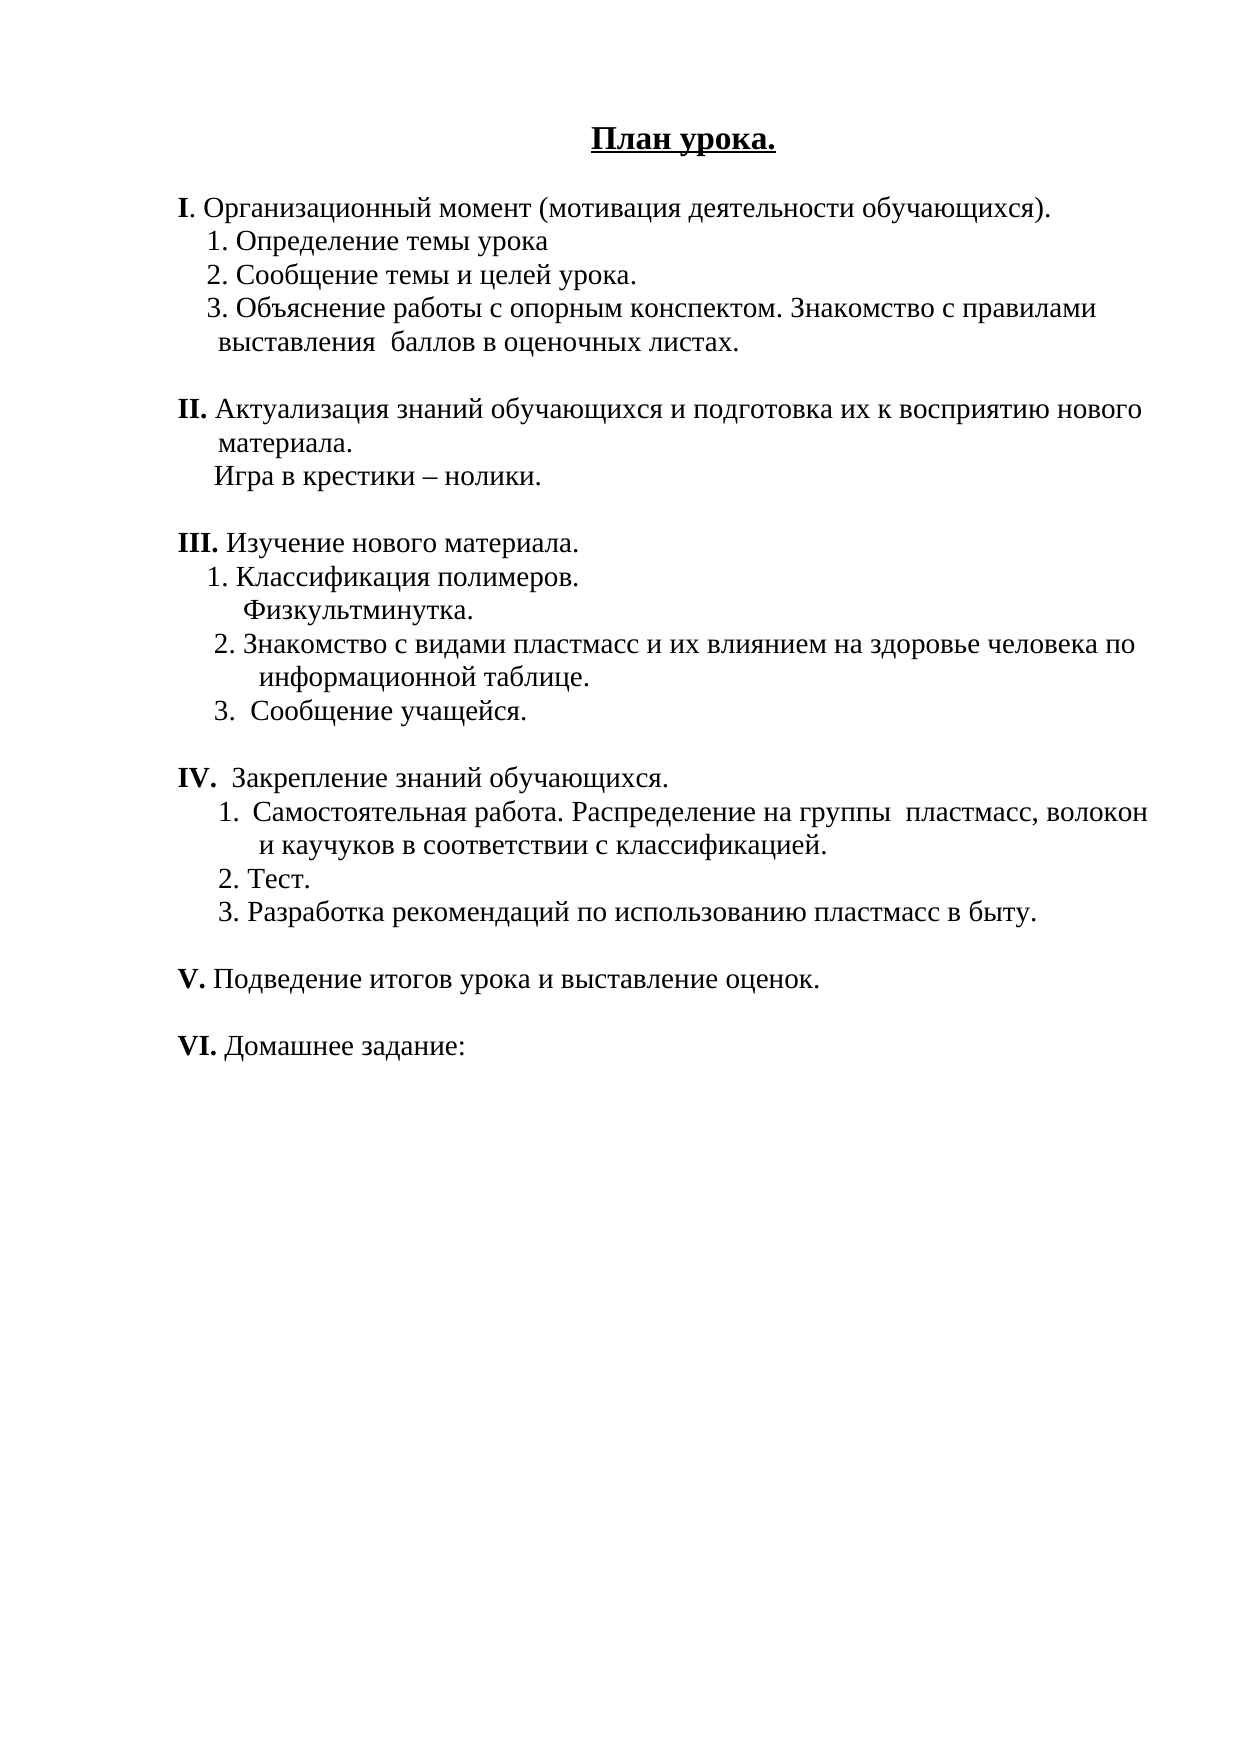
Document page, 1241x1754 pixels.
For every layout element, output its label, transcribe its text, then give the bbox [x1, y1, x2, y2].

text План урока. [215, 118, 1152, 156]
text 3. Разработка рекомендаций по использованию пластмасс в быту. [218, 894, 1152, 928]
text 2. Знакомство с видами пластмасс и их влиянием на здоровье человека по информационной таблице. [177, 626, 1152, 693]
text 2. Сообщение темы и целей урока. [177, 257, 1152, 291]
text VI. Домашнее задание: [177, 1028, 1152, 1062]
text 3. Сообщение учащейся. [177, 693, 1152, 727]
text 1. Определение темы урока [177, 223, 1152, 257]
text 2. Тест. [218, 861, 1152, 894]
text I. Организационный момент (мотивация деятельности обучающихся). [177, 190, 1152, 223]
text Физкультминутка. [177, 592, 1152, 626]
list Самостоятельная работа. Распределение на группы пластмасс, волокон и каучуков в соответствии с классификацией. [218, 794, 1152, 861]
text II. Актуализация знаний обучающихся и подготовка их к восприятию нового материала. [177, 391, 1152, 458]
text 3. Объяснение работы с опорным конспектом. Знакомство с правилами выставления баллов в оценочных листах. [177, 291, 1152, 358]
text Игра в крестики – нолики. [177, 458, 1152, 492]
text 1. Классификация полимеров. [177, 559, 1152, 592]
text III. Изучение нового материала. [177, 525, 1152, 559]
text IV. Закрепление знаний обучающихся. [177, 760, 1152, 794]
text V. Подведение итогов урока и выставление оценок. [177, 961, 1152, 995]
